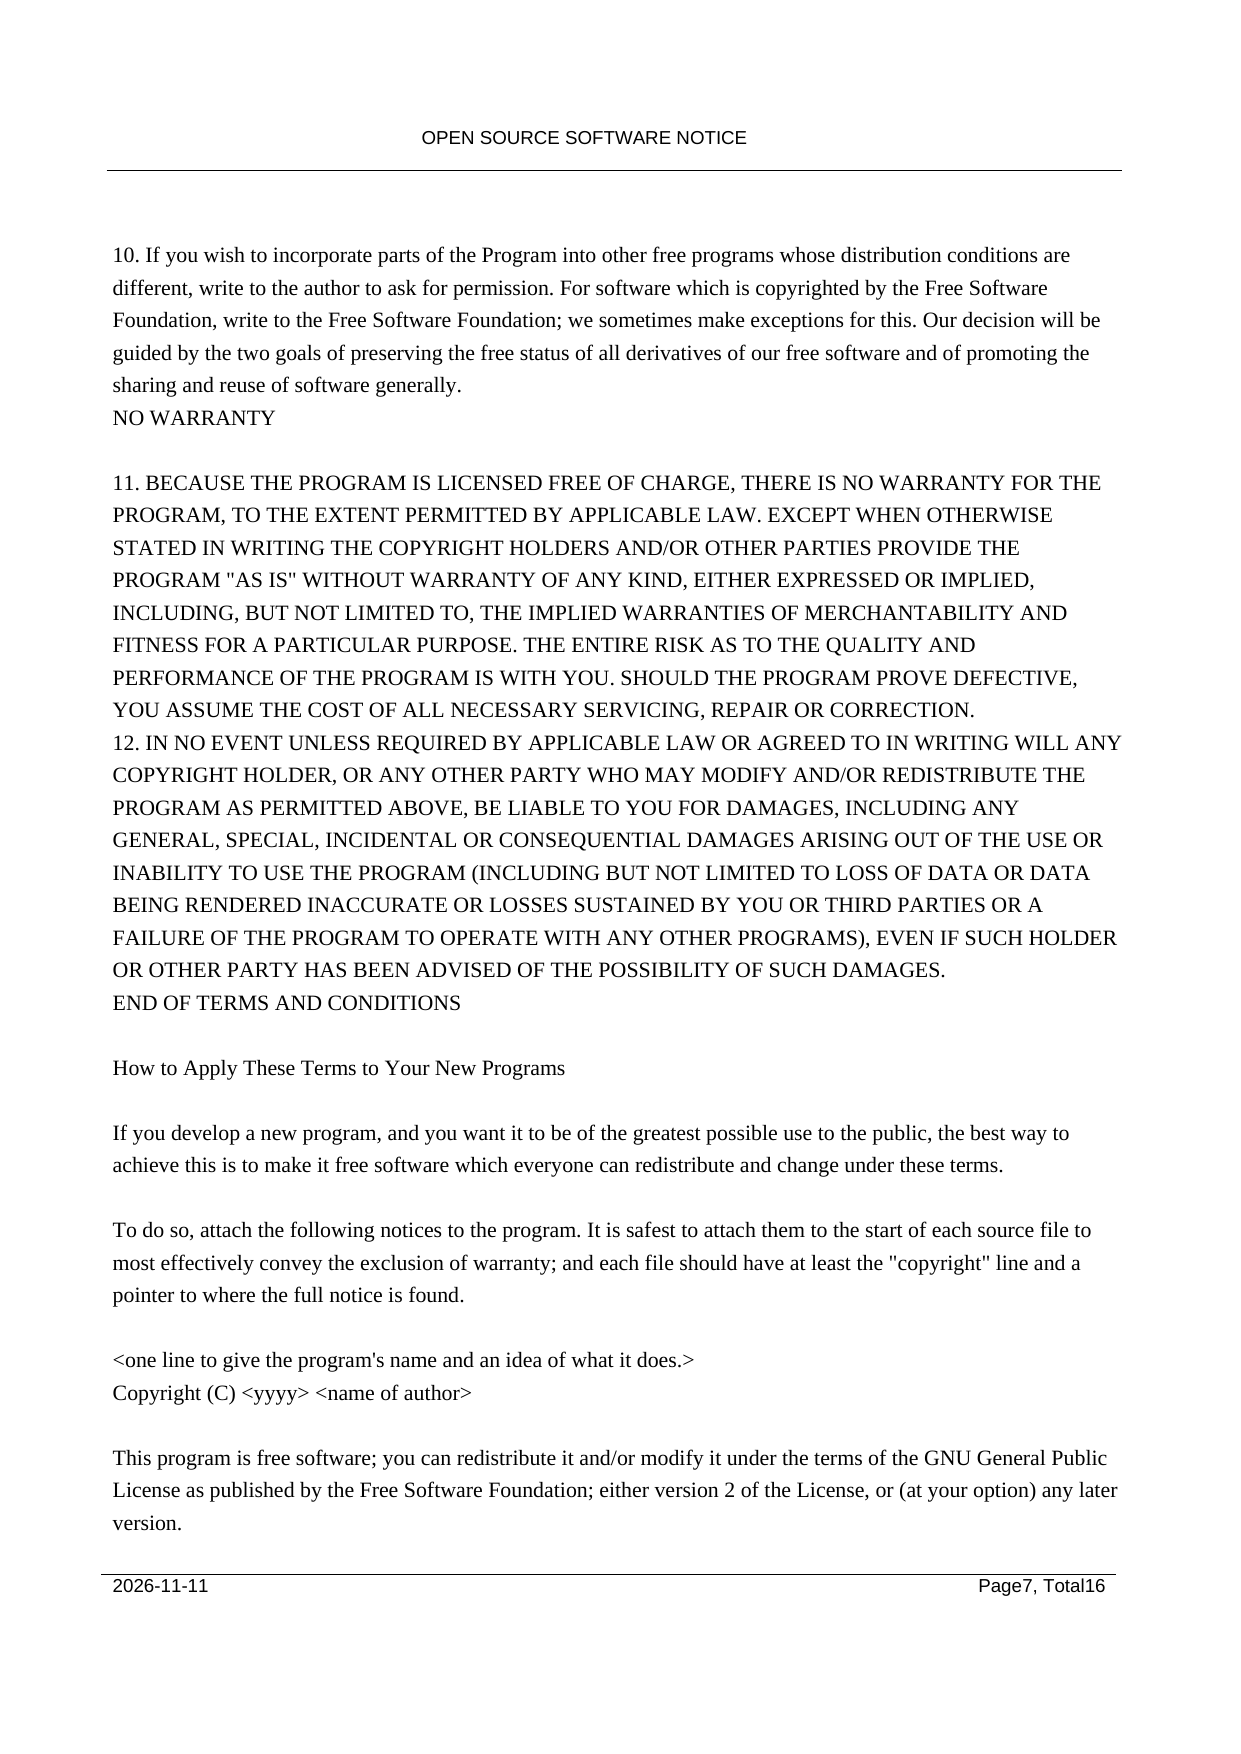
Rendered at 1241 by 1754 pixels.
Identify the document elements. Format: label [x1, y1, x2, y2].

text [112, 206, 1128, 1539]
